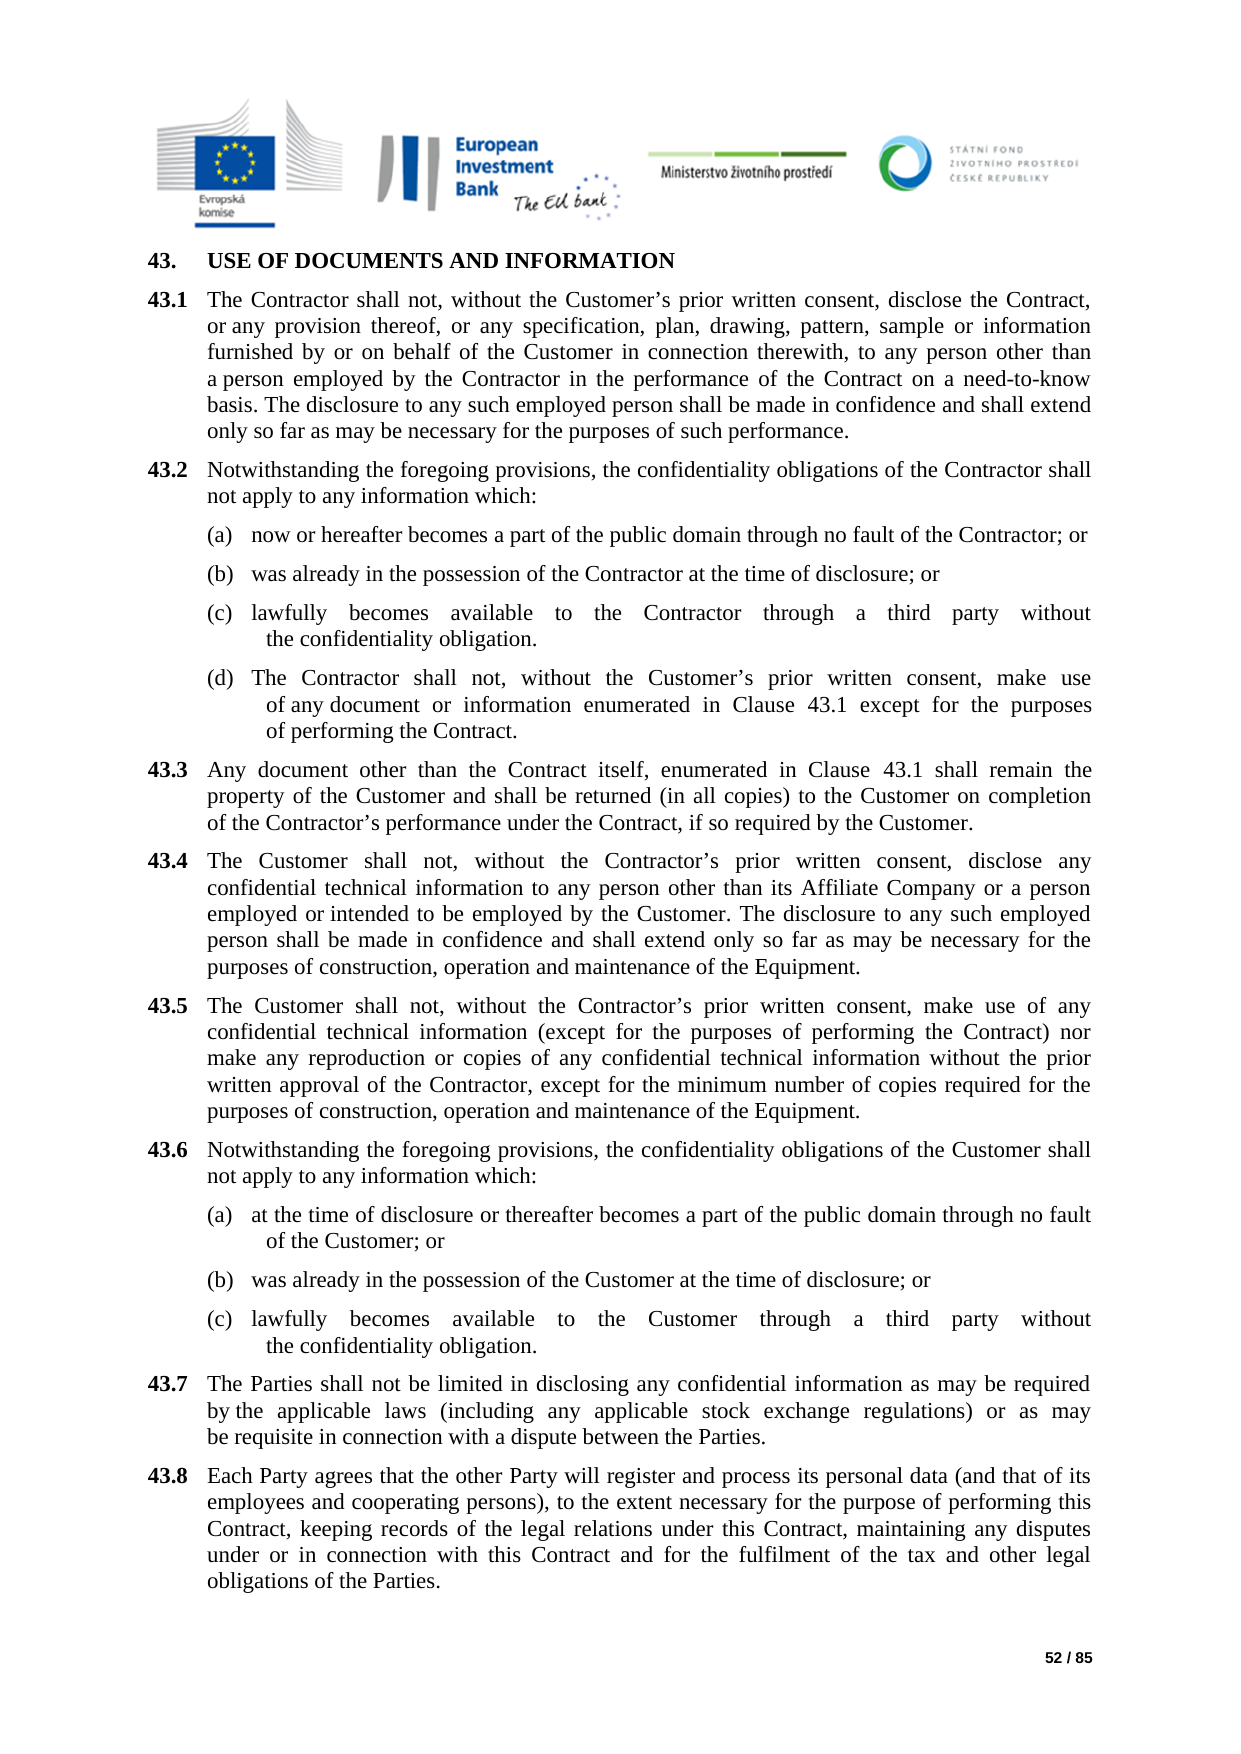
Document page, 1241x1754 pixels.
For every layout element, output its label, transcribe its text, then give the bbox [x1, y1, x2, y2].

text The Customer shall not, without the Contractor’s prior written consent, make use of any confidential technical information (except for the purposes of performing the Contract) nor make any reproduction or copies of any confidential technical information without the prior written approval of the Contractor, except for the minimum number of copies required for the purposes of construction, operation and maintenance of the Equipment. [148, 992, 1092, 1123]
text lawfully becomes available to the Customer through a third party without the confidentiality obligation. [207, 1305, 1092, 1358]
text The Parties shall not be limited in disclosing any confidential information as may be required by the applicable laws (including any applicable stock exchange regulations) or as may be requisite in connection with a dispute between the Parties. [148, 1371, 1092, 1449]
text now or hereafter becomes a part of the public domain through no fault of the Contractor; or [207, 521, 1092, 548]
text lawfully becomes available to the Contractor through a third party without the confidentiality obligation. [207, 599, 1092, 652]
text Notwithstanding the foregoing provisions, the confidentiality obligations of the Customer shall not apply to any information which: [148, 1136, 1092, 1189]
text The Contractor shall not, without the Customer’s prior written consent, make use of any document or information enumerated in Clause 43.1 except for the purposes of performing the Contract. [207, 664, 1092, 743]
text USE OF DOCUMENTS AND INFORMATION [148, 247, 1092, 273]
text was already in the possession of the Contractor at the time of disclosure; or [207, 560, 1092, 587]
text Any document other than the Contract itself, enumerated in Clause 43.1 shall remain the property of the Customer and shall be returned (in all copies) to the Customer on completion of the Contractor’s performance under the Contract, if so required by the Customer. [148, 756, 1092, 835]
text Each Party agrees that the other Party will register and process its personal data (and that of its employees and cooperating persons), to the extent necessary for the purpose of performing this Contract, keeping records of the legal relations under this Contract, maintaining any disputes under or in connection with this Contract and for the fulfilment of the tax and other legal obligations of the Parties. [148, 1462, 1092, 1594]
text The Customer shall not, without the Contractor’s prior written consent, disclose any confidential technical information to any person other than its Affiliate Company or a person employed or intended to be employed by the Customer. The disclosure to any such employed person shall be made in confidence and shall extend only so far as may be necessary for the purposes of construction, operation and maintenance of the Equipment. [148, 847, 1092, 979]
text Notwithstanding the foregoing provisions, the confidentiality obligations of the Contractor shall not apply to any information which: [148, 456, 1092, 509]
text The Contractor shall not, without the Customer’s prior written consent, disclose the Contract, or any provision thereof, or any specification, plan, drawing, pattern, sample or information furnished by or on behalf of the Customer in connection therewith, to any person other than a person employed by the Contractor in the performance of the Contract on a need-to-know basis. The disclosure to any such employed person shall be made in confidence and shall extend only so far as may be necessary for the purposes of such performance. [148, 286, 1092, 444]
text at the time of disclosure or thereafter becomes a part of the public domain through no fault of the Customer; or [207, 1201, 1092, 1254]
text was already in the possession of the Customer at the time of disclosure; or [207, 1266, 1092, 1293]
picture [147, 87, 1093, 235]
